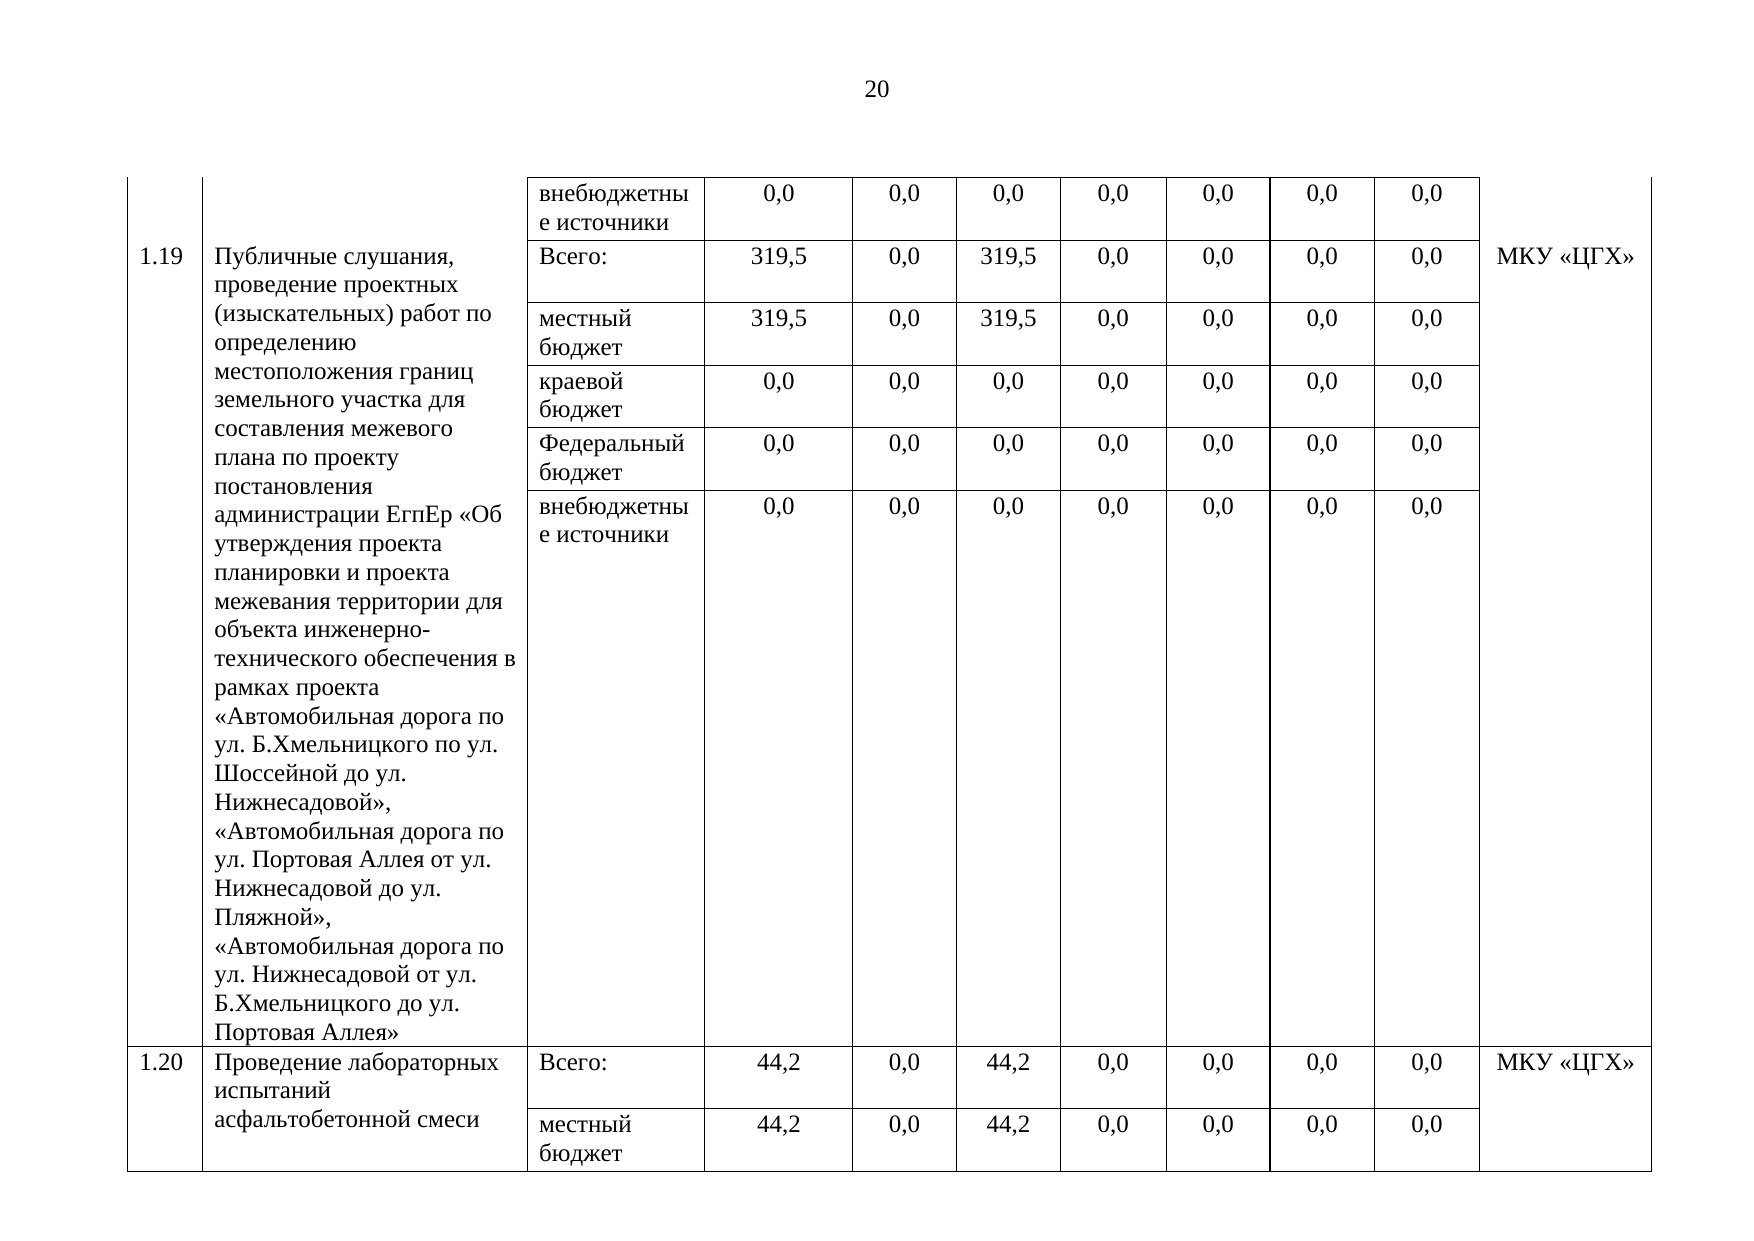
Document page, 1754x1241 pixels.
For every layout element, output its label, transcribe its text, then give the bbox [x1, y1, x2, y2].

table_cell 1.20 [128, 1047, 202, 1171]
table_cell 319,5 [957, 303, 1060, 365]
table_cell 0,0 [853, 366, 956, 427]
table_cell 0,0 [1167, 428, 1269, 490]
table_cell 0,0 [1271, 428, 1374, 490]
table_cell 44,2 [705, 1047, 852, 1108]
table_cell 0,0 [705, 178, 852, 240]
table_cell 0,0 [1375, 366, 1479, 427]
table_cell 0,0 [853, 178, 956, 240]
table_cell 0,0 [1375, 241, 1479, 302]
table_cell 0,0 [853, 303, 956, 365]
table_cell местный бюджет [528, 1109, 704, 1171]
table_cell 0,0 [1061, 1047, 1166, 1108]
table_cell 319,5 [957, 241, 1060, 302]
table_cell 0,0 [1061, 178, 1166, 240]
table_cell 1.19 [128, 240, 202, 1046]
table_cell 0,0 [1061, 366, 1166, 427]
table_cell 0,0 [705, 491, 852, 1046]
table_cell 319,5 [705, 303, 852, 365]
table_cell 0,0 [1167, 1109, 1269, 1171]
table_cell 44,2 [957, 1109, 1060, 1171]
table_cell 0,0 [705, 366, 852, 427]
table_cell 0,0 [1167, 491, 1269, 1046]
table_cell 0,0 [853, 428, 956, 490]
table_cell 0,0 [957, 178, 1060, 240]
table_cell внебюджетные источники [528, 178, 704, 240]
table_cell 0,0 [1061, 241, 1166, 302]
table_cell 0,0 [1167, 303, 1269, 365]
table_cell 0,0 [705, 428, 852, 490]
table_cell 0,0 [1271, 241, 1374, 302]
table_cell 0,0 [1061, 491, 1166, 1046]
table_cell 0,0 [1375, 1109, 1479, 1171]
table_cell 319,5 [705, 241, 852, 302]
table_cell Публичные слушания, проведение проектных (изыскательных) работ по определению местоположения границ земельного участка для составления межевого плана по проекту постановления администрации ЕгпЕр «Об утверждения проекта планировки и проекта межевания территории для объекта инженерно-технического обеспечения в рамках проекта «Автомобильная дорога по ул. Б.Хмельницкого по ул. Шоссейной до ул. Нижнесадовой», «Автомобильная дорога по ул. Портовая Аллея от ул. Нижнесадовой до ул. Пляжной», «Автомобильная дорога по ул. Нижнесадовой от ул. Б.Хмельницкого до ул. Портовая Аллея» [203, 240, 527, 1046]
table_cell 0,0 [853, 1109, 956, 1171]
table_cell 0,0 [1167, 366, 1269, 427]
table_cell Проведение лабораторных испытаний асфальтобетонной смеси [203, 1047, 527, 1171]
table_cell 44,2 [705, 1109, 852, 1171]
table_cell 0,0 [1271, 1047, 1374, 1108]
table_cell 0,0 [1271, 366, 1374, 427]
table_cell 0,0 [1375, 428, 1479, 490]
table_cell 0,0 [853, 491, 956, 1046]
table_cell 0,0 [1167, 178, 1269, 240]
table_cell 0,0 [1167, 1047, 1269, 1108]
table_cell 0,0 [1375, 1047, 1479, 1108]
table_cell 0,0 [957, 366, 1060, 427]
table_cell 0,0 [1061, 428, 1166, 490]
table_cell 0,0 [957, 428, 1060, 490]
table_cell 0,0 [1375, 491, 1479, 1046]
table_cell внебюджетные источники [528, 491, 704, 1046]
table_cell 0,0 [853, 241, 956, 302]
table_cell МКУ «ЦГХ» [1480, 1047, 1651, 1171]
table_cell 0,0 [1167, 241, 1269, 302]
table_cell 0,0 [1375, 178, 1479, 240]
table_cell 0,0 [1061, 1109, 1166, 1171]
table_cell МКУ «ЦГХ» [1480, 240, 1651, 1046]
table_cell Всего: [528, 1047, 704, 1108]
table_cell 0,0 [957, 491, 1060, 1046]
table_cell 0,0 [1271, 303, 1374, 365]
table_cell местный бюджет [528, 303, 704, 365]
table_cell 0,0 [1271, 491, 1374, 1046]
table_cell 0,0 [1271, 178, 1374, 240]
table_cell 0,0 [1375, 303, 1479, 365]
table_cell 44,2 [957, 1047, 1060, 1108]
table_cell Федеральный бюджет [528, 428, 704, 490]
table_cell краевой бюджет [528, 366, 704, 427]
table_cell 0,0 [1271, 1109, 1374, 1171]
table_cell 0,0 [853, 1047, 956, 1108]
table_cell 0,0 [1061, 303, 1166, 365]
table_cell Всего: [528, 241, 704, 302]
